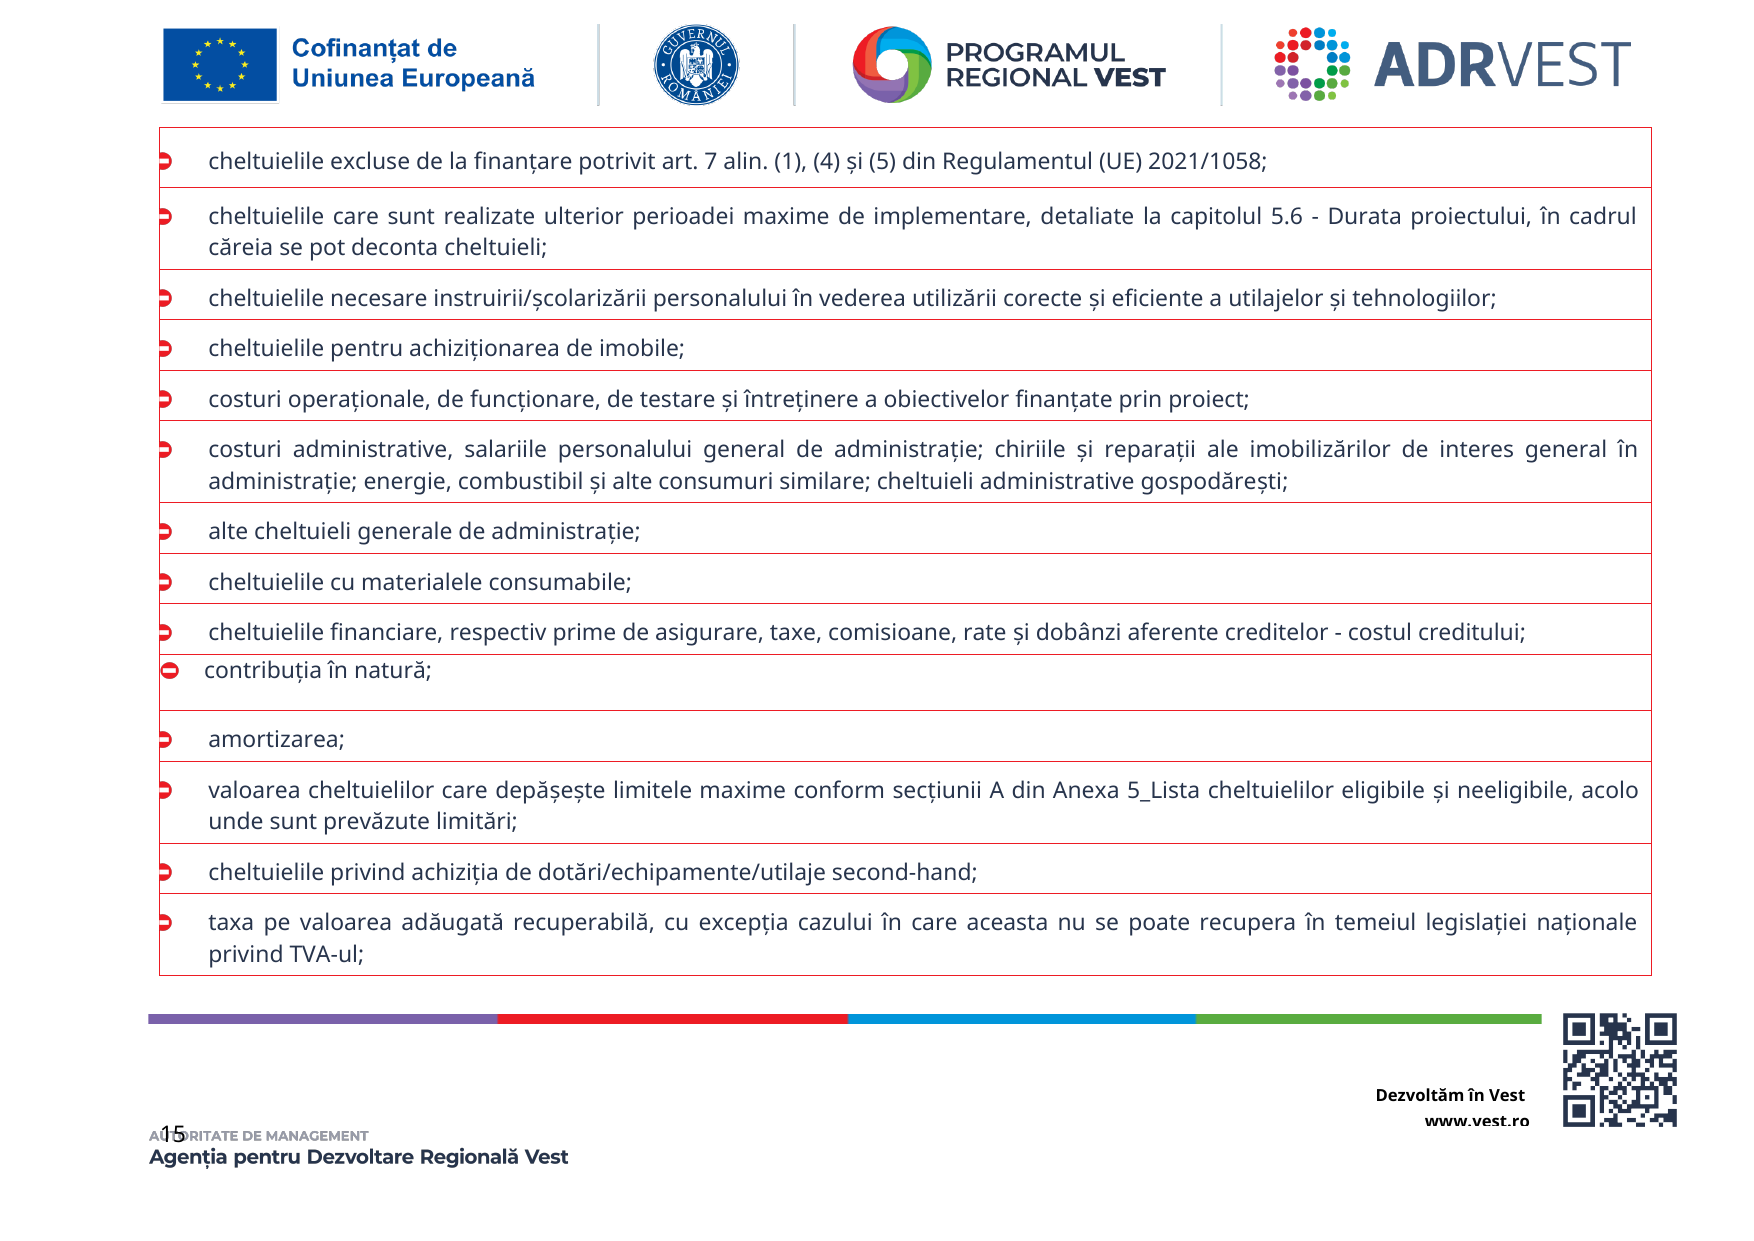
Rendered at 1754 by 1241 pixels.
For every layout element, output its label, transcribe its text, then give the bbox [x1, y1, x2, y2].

table_cell cheltuielile financiare, respectiv prime de asigurare, taxe, comisioane, rate și dobânzi aferente creditelor - costul creditului; [160, 604, 1651, 654]
picture [159, 523, 172, 540]
picture [159, 781, 172, 799]
table_cell contribuția în natură; [160, 655, 1651, 710]
table_cell alte cheltuieli generale de administrație; [160, 503, 1651, 553]
picture [159, 152, 172, 170]
picture [159, 624, 172, 641]
table_cell cheltuielile privind achiziţia de dotări/echipamente/utilaje second-hand; [160, 844, 1651, 893]
table_cell cheltuielile care sunt realizate ulterior perioadei maxime de implementare, detaliate la capitolul 5.6 - Durata proiectului, în cadrul căreia se pot deconta cheltuieli; [160, 188, 1651, 269]
picture [159, 573, 172, 591]
table_cell cheltuielile necesare instruirii/școlarizării personalului în vederea utilizării corecte și eficiente a utilajelor și tehnologiilor; [160, 270, 1651, 319]
table_cell cheltuielile excluse de la finanțare potrivit art. 7 alin. (1), (4) și (5) din Regulamentul (UE) 2021/1058; [160, 128, 1651, 187]
picture [159, 863, 172, 881]
picture [159, 208, 172, 225]
picture [159, 289, 172, 307]
picture [159, 914, 172, 931]
table_cell cheltuielile pentru achiziţionarea de imobile; [160, 320, 1651, 370]
table_cell valoarea cheltuielilor care depășește limitele maxime conform secțiunii A din Anexa 5_Lista cheltuielilor eligibile și neeligibile, acolo unde sunt prevăzute limitări; [160, 762, 1651, 843]
picture [159, 390, 172, 408]
picture [159, 441, 172, 458]
table_cell taxa pe valoarea adăugată recuperabilă, cu excepţia cazului în care aceasta nu se poate recupera în temeiul legislaţiei naţionale privind TVA-ul; [160, 894, 1651, 975]
table_cell costuri administrative, salariile personalului general de administrație; chiriile și reparații ale imobilizărilor de interes general în administrație; energie, combustibil și alte consumuri similare; cheltuieli administrative gospodărești; [160, 421, 1651, 502]
picture [1554, 1005, 1686, 1136]
table_cell amortizarea; [160, 711, 1651, 761]
picture [159, 731, 172, 748]
picture [159, 340, 172, 357]
picture [161, 23, 1631, 106]
table_cell costuri operaţionale, de funcționare, de testare și întreținere a obiectivelor finanțate prin proiect; [160, 371, 1651, 420]
picture [160, 662, 179, 679]
table_cell cheltuielile cu materialele consumabile; [160, 554, 1651, 603]
